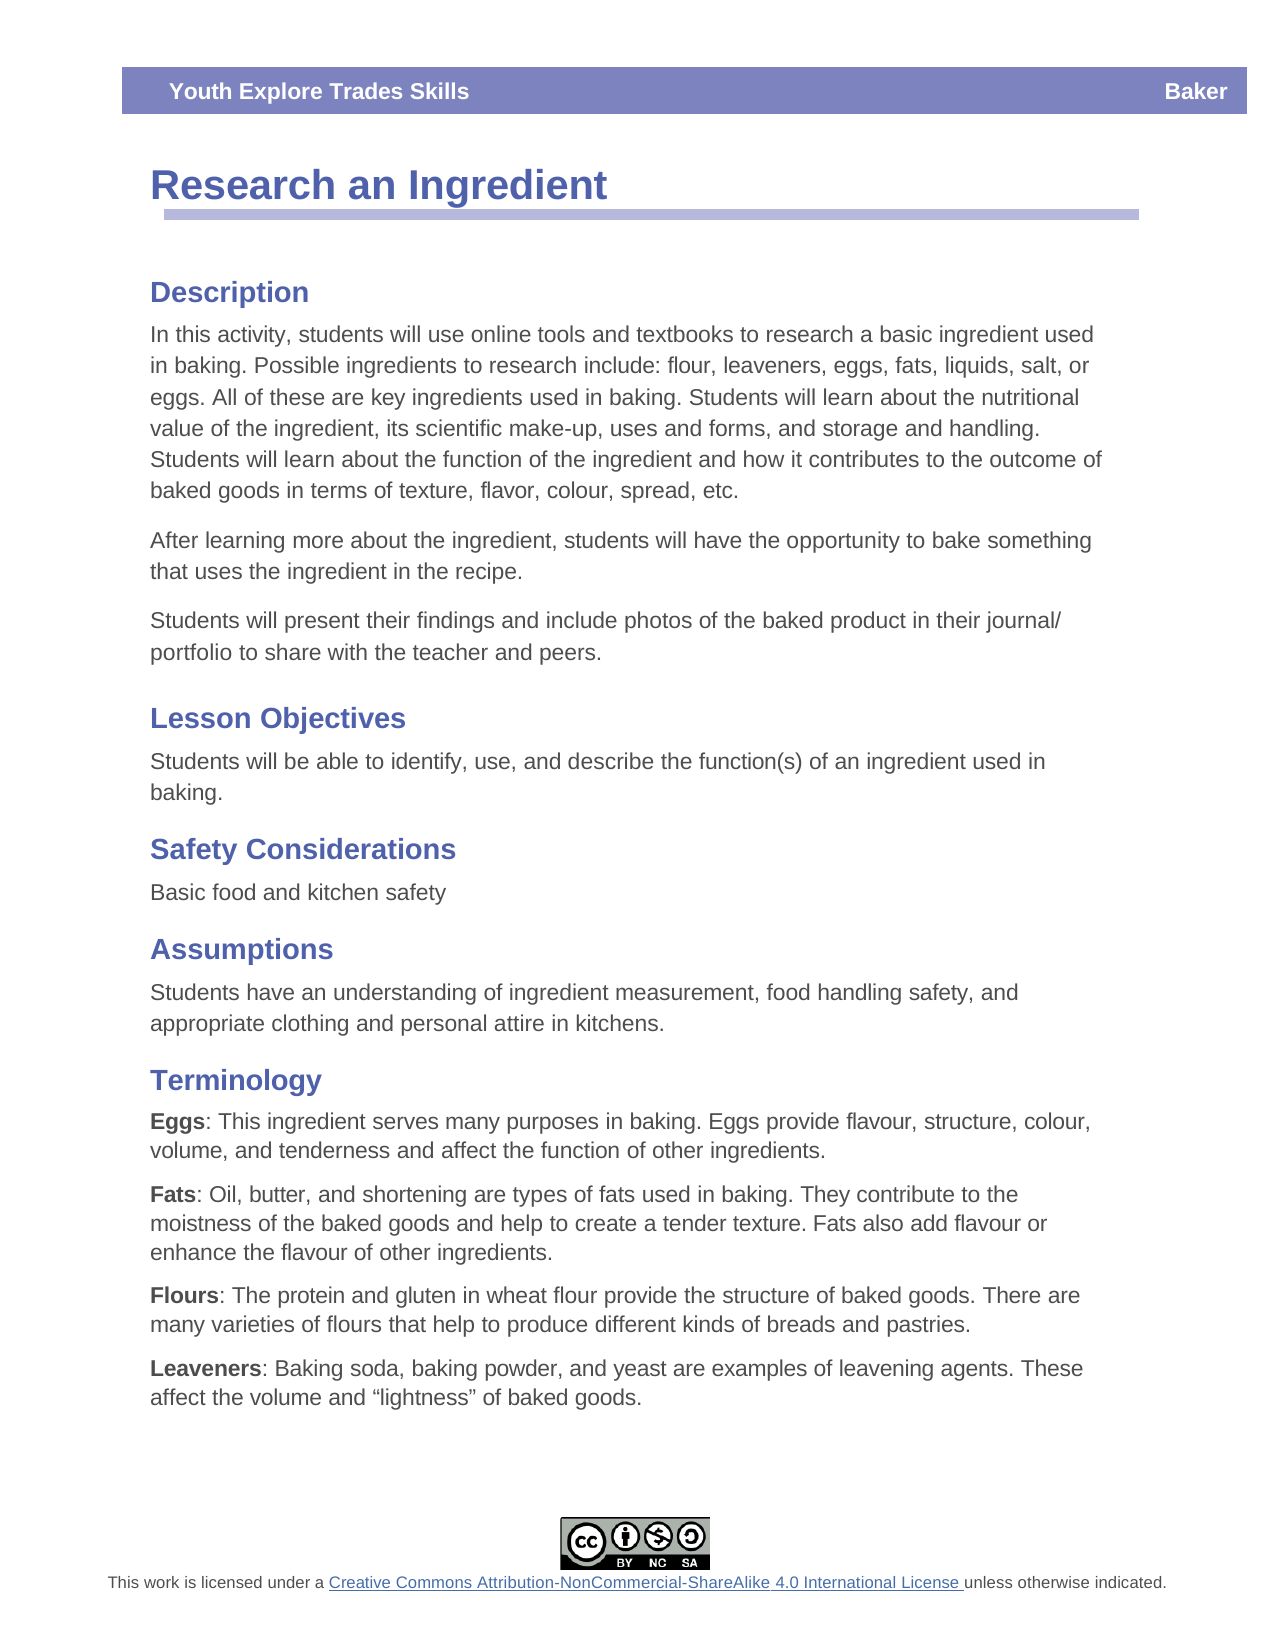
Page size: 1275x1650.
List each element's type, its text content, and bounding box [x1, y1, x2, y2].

text Students have an understanding of ingredient measurement, food handling safety, and appropriate clothing and personal attire in kitchens. [150, 979, 1107, 1036]
text After learning more about the ingredient, students will have the opportunity to bake something that uses the ingredient in the recipe. [150, 527, 1107, 584]
text Students will learn about the function of the ingredient and how it contributes to the outcome of baked goods in terms of texture, flavor, colour, spread, etc. [150, 446, 1107, 503]
text Eggs: This ingredient serves many purposes in baking. Eggs provide flavour, structure, colour, volume, and tenderness and affect the function of other ingredients. [150, 1108, 1092, 1163]
text Students will be able to identify, use, and describe the function(s) of an ingredient used in baking. [150, 748, 1107, 805]
text Students will present their findings and include photos of the baked product in their journal/ portfolio to share with the teacher and peers. [150, 607, 1107, 665]
text Basic food and kitchen safety [150, 879, 1239, 905]
text Leaveners: Baking soda, baking powder, and yeast are examples of leavening agents. These affect the volume and “lightness” of baked goods. [150, 1355, 1107, 1411]
text This work is licensed under a Creative Commons Attribution-NonCommercial-ShareAlike 4.0 International License unless otherwise indicated. [107, 1573, 1239, 1592]
subtitle Description [150, 275, 1239, 308]
subtitle Research an Ingredient [150, 160, 1239, 208]
subtitle Assumptions [150, 932, 1239, 966]
picture [560, 1517, 710, 1570]
subtitle Safety Considerations [150, 832, 1239, 866]
text In this activity, students will use online tools and textbooks to research a basic ingredient used in baking. Possible ingredients to research include: flour, leaveners, eggs, fats, liquids, salt, or eggs. All of these are key ingredients used in baking. Students will learn about the nutritional value of the ingredient, its scientific make-up, uses and forms, and storage and handling. [150, 321, 1107, 441]
text Flours: The protein and gluten in wheat flour provide the structure of baked goods. There are many varieties of flours that help to produce different kinds of breads and pastries. [150, 1282, 1107, 1338]
text Fats: Oil, butter, and shortening are types of fats used in baking. They contribute to the moistness of the baked goods and help to create a tender texture. Fats also add flavour or enhance the flavour of other ingredients. [150, 1181, 1107, 1265]
subtitle Lesson Objectives [150, 701, 1239, 735]
subtitle Terminology [150, 1063, 1239, 1097]
